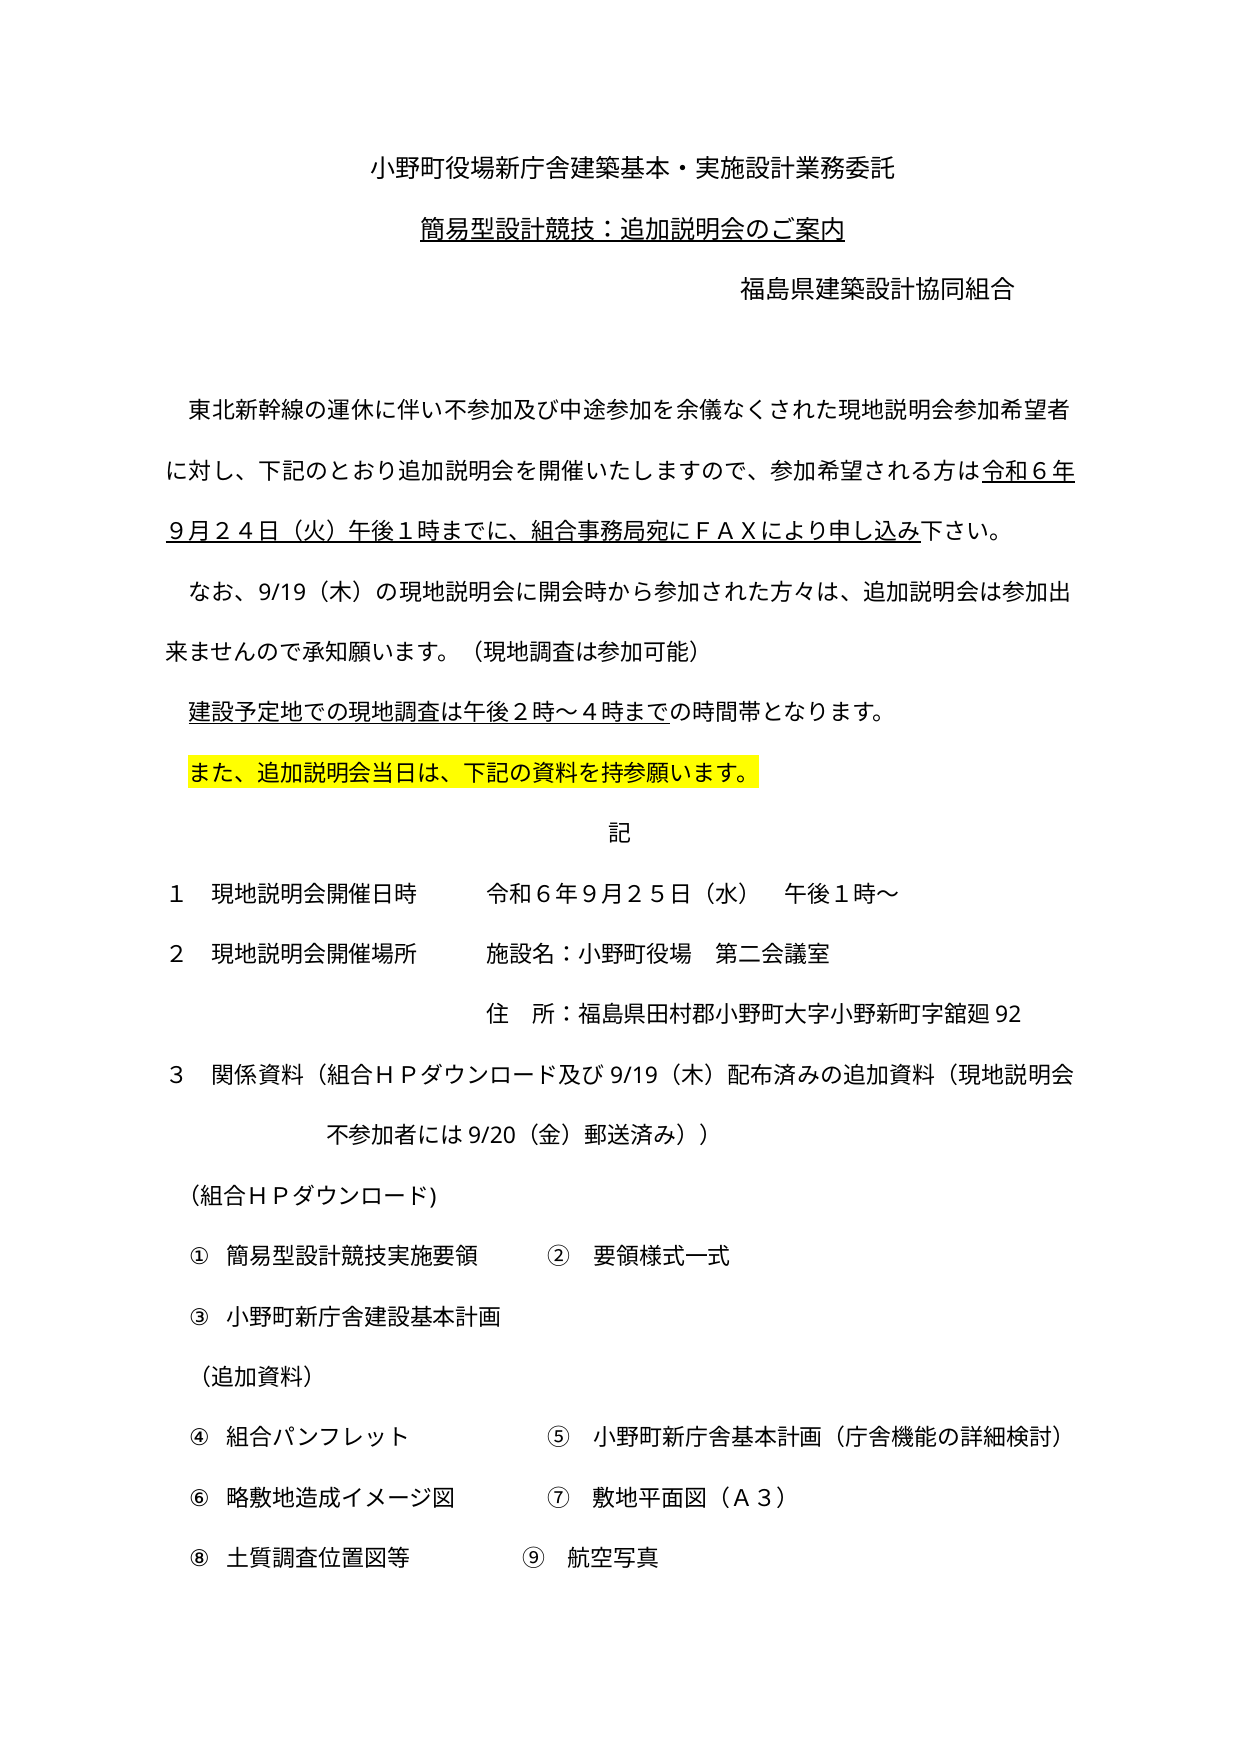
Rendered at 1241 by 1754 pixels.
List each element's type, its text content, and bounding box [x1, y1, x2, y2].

text （追加資料） [165, 1345, 1075, 1406]
text （組合ＨＰダウンロード) [165, 1164, 1075, 1224]
text また、追加説明会当日は、下記の資料を持参願います。 [165, 741, 1075, 801]
text 福島県建築設計協同組合 [165, 258, 1075, 318]
text 簡易型設計競技：追加説明会のご案内 [165, 197, 1075, 258]
text 東北新幹線の運休に伴い不参加及び中途参加を余儀なくされた現地説明会参加希望者に対し、下記のとおり追加説明会を開催いたしますので、参加希望される方は令和６年９月２４日（火）午後１時までに、組合事務局宛にＦＡＸにより申し込み下さい。 [165, 378, 1075, 560]
list 土質調査位置図等 ⑨ 航空写真 [189, 1526, 1075, 1587]
text なお、9/19（木）の現地説明会に開会時から参加された方々は、追加説明会は参加出来ませんので承知願います。（現地調査は参加可能） [165, 560, 1075, 681]
text 小野町役場新庁舎建築基本・実施設計業務委託 [165, 137, 1075, 197]
text 住 所：福島県田村郡小野町大字小野新町字舘廻92 [165, 983, 1075, 1043]
subtitle 記 [165, 801, 1075, 862]
list 組合パンフレット ⑤ 小野町新庁舎基本計画（庁舎機能の詳細検討） [189, 1406, 1075, 1466]
list 略敷地造成イメージ図 ⑦ 敷地平面図（Ａ３） [189, 1466, 1075, 1526]
list 小野町新庁舎建設基本計画 [189, 1285, 1075, 1345]
text ２ 現地説明会開催場所 施設名：小野町役場 第二会議室 [165, 922, 1075, 983]
text 建設予定地での現地調査は午後２時～４時までの時間帯となります。 [165, 681, 1075, 741]
subtitle １ 現地説明会開催日時 令和６年９月２５日（水） 午後１時～ [165, 862, 1075, 922]
text ３ 関係資料（組合ＨＰダウンロード及び9/19（木）配布済みの追加資料（現地説明会不参加者には9/20（金）郵送済み）） [165, 1043, 1075, 1164]
list 簡易型設計競技実施要領 ② 要領様式一式 [189, 1224, 1075, 1285]
